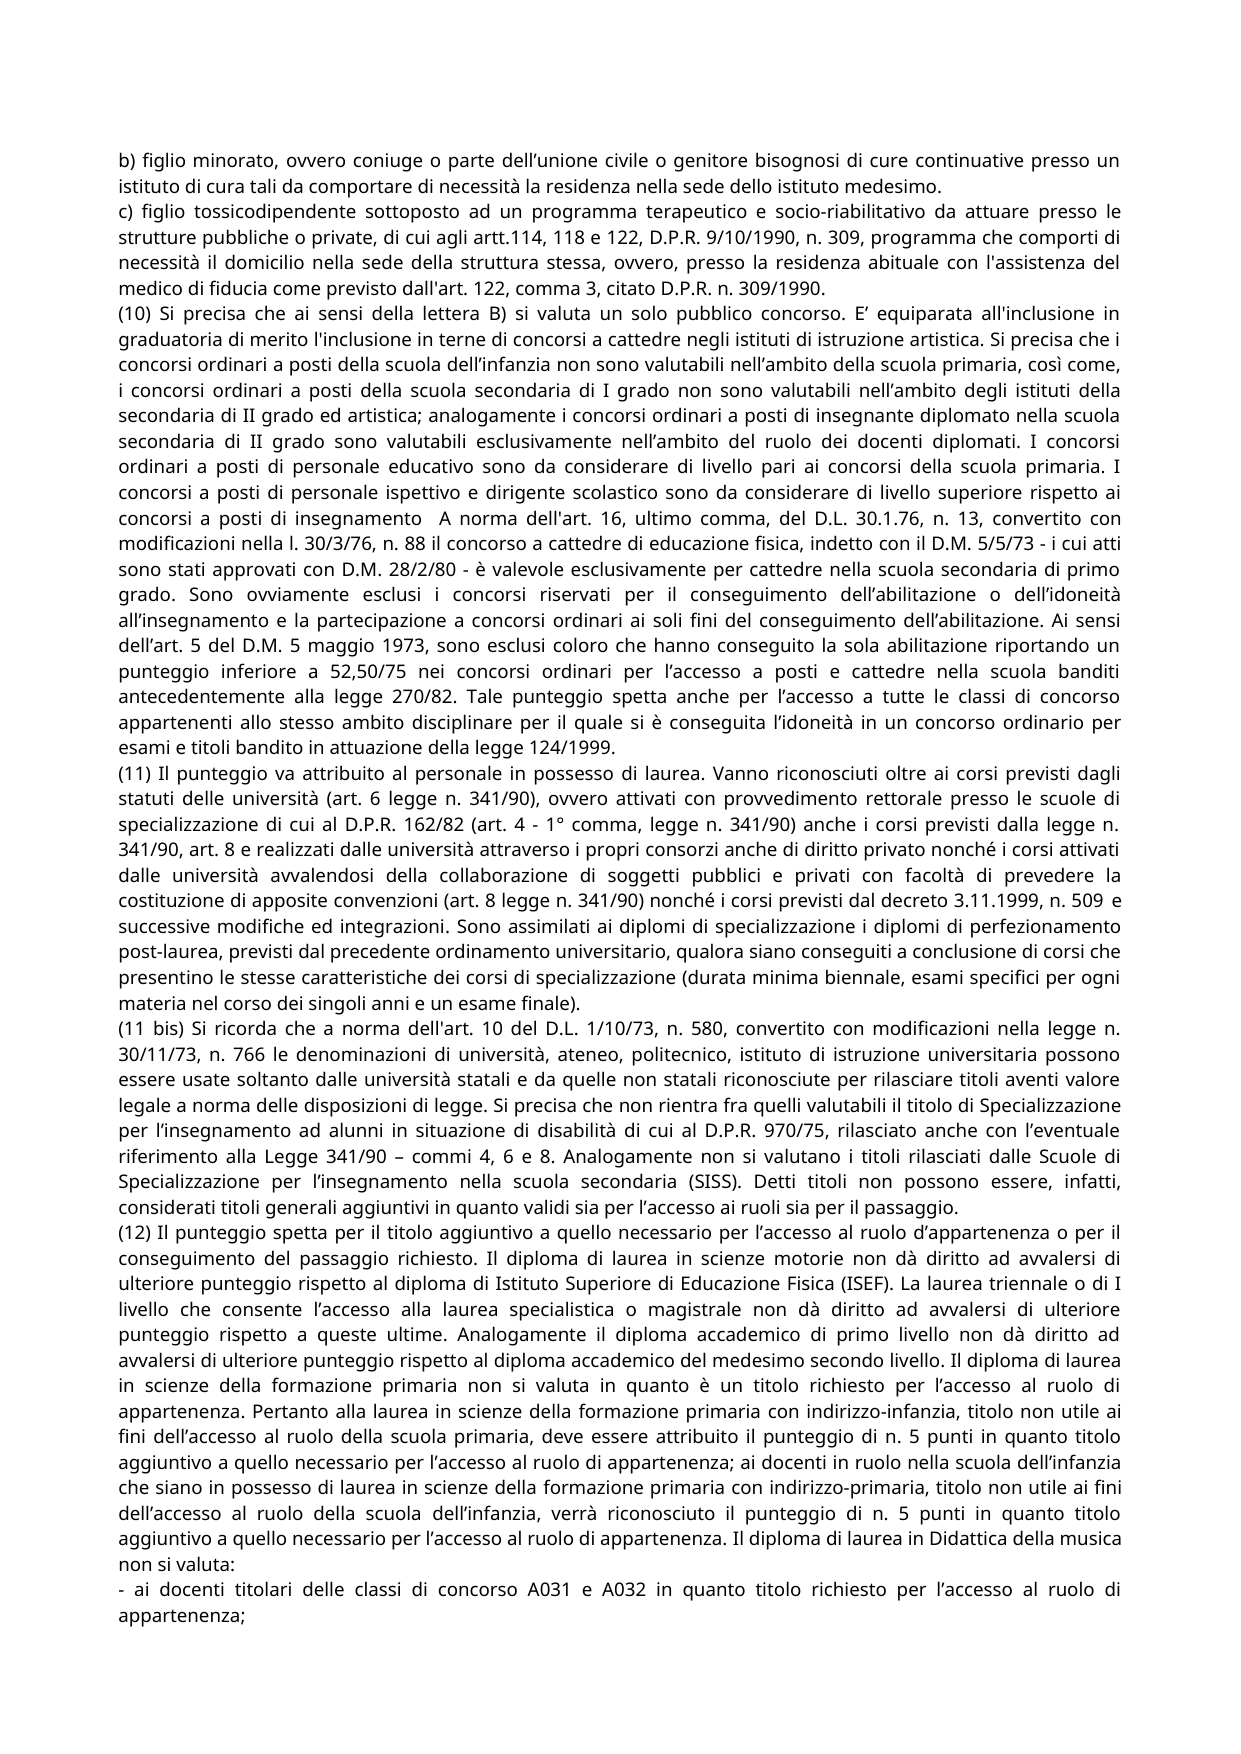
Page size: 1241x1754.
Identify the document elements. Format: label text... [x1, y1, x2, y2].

text (12) Il punteggio spetta per il titolo aggiuntivo a quello necessario per l’accesso al ruolo d’appartenenza o per il conseguimento del passaggio richiesto. Il diploma di laurea in scienze motorie non dà diritto ad avvalersi di ulteriore punteggio rispetto al diploma di Istituto Superiore di Educazione Fisica (ISEF). La laurea triennale o di I livello che consente l’accesso alla laurea specialistica o magistrale non dà diritto ad avvalersi di ulteriore punteggio rispetto a queste ultime. Analogamente il diploma accademico di primo livello non dà diritto ad avvalersi di ulteriore punteggio rispetto al diploma accademico del medesimo secondo livello. Il diploma di laurea in scienze della formazione primaria non si valuta in quanto è un titolo richiesto per l’accesso al ruolo di appartenenza. Pertanto alla laurea in scienze della formazione primaria con indirizzo-infanzia, titolo non utile ai fini dell’accesso al ruolo della scuola primaria, deve essere attribuito il punteggio di n. 5 punti in quanto titolo aggiuntivo a quello necessario per l’accesso al ruolo di appartenenza; ai docenti in ruolo nella scuola dell’infanzia che siano in possesso di laurea in scienze della formazione primaria con indirizzo-primaria, titolo non utile ai fini dell’accesso al ruolo della scuola dell’infanzia, verrà riconosciuto il punteggio di n. 5 punti in quanto titolo aggiuntivo a quello necessario per l’accesso al ruolo di appartenenza. Il diploma di laurea in Didattica della musica non si valuta: [118, 1219, 1122, 1577]
text (11) Il punteggio va attribuito al personale in possesso di laurea. Vanno riconosciuti oltre ai corsi previsti dagli statuti delle università (art. 6 legge n. 341/90), ovvero attivati con provvedimento rettorale presso le scuole di specializzazione di cui al D.P.R. 162/82 (art. 4 - 1° comma, legge n. 341/90) anche i corsi previsti dalla legge n. 341/90, art. 8 e realizzati dalle università attraverso i propri consorzi anche di diritto privato nonché i corsi attivati dalle università avvalendosi della collaborazione di soggetti pubblici e privati con facoltà di prevedere la costituzione di apposite convenzioni (art. 8 legge n. 341/90) nonché i corsi previsti dal decreto 3.11.1999, n. 509 e successive modifiche ed integrazioni. Sono assimilati ai diplomi di specializzazione i diplomi di perfezionamento post-laurea, previsti dal precedente ordinamento universitario, qualora siano conseguiti a conclusione di corsi che presentino le stesse caratteristiche dei corsi di specializzazione (durata minima biennale, esami specifici per ogni materia nel corso dei singoli anni e un esame finale). [118, 760, 1122, 1015]
text c) figlio tossicodipendente sottoposto ad un programma terapeutico e socio-riabilitativo da attuare presso le strutture pubbliche o private, di cui agli artt.114, 118 e 122, D.P.R. 9/10/1990, n. 309, programma che comporti di necessità il domicilio nella sede della struttura stessa, ovvero, presso la residenza abituale con l'assistenza del medico di fiducia come previsto dall'art. 122, comma 3, citato D.P.R. n. 309/1990. [118, 199, 1122, 301]
text (11 bis) Si ricorda che a norma dell'art. 10 del D.L. 1/10/73, n. 580, convertito con modificazioni nella legge n. 30/11/73, n. 766 le denominazioni di università, ateneo, politecnico, istituto di istruzione universitaria possono essere usate soltanto dalle università statali e da quelle non statali riconosciute per rilasciare titoli aventi valore legale a norma delle disposizioni di legge. Si precisa che non rientra fra quelli valutabili il titolo di Specializzazione per l’insegnamento ad alunni in situazione di disabilità di cui al D.P.R. 970/75, rilasciato anche con l’eventuale riferimento alla Legge 341/90 – commi 4, 6 e 8. Analogamente non si valutano i titoli rilasciati dalle Scuole di Specializzazione per l’insegnamento nella scuola secondaria (SISS). Detti titoli non possono essere, infatti, considerati titoli generali aggiuntivi in quanto validi sia per l’accesso ai ruoli sia per il passaggio. [118, 1015, 1122, 1219]
text b) figlio minorato, ovvero coniuge o parte dell’unione civile o genitore bisognosi di cure continuative presso un istituto di cura tali da comportare di necessità la residenza nella sede dello istituto medesimo. [118, 148, 1122, 199]
text - ai docenti titolari delle classi di concorso A031 e A032 in quanto titolo richiesto per l’accesso al ruolo di appartenenza; [118, 1577, 1122, 1628]
text (10) Si precisa che ai sensi della lettera B) si valuta un solo pubblico concorso. E’ equiparata all'inclusione in graduatoria di merito l'inclusione in terne di concorsi a cattedre negli istituti di istruzione artistica. Si precisa che i concorsi ordinari a posti della scuola dell’infanzia non sono valutabili nell’ambito della scuola primaria, così come, i concorsi ordinari a posti della scuola secondaria di I grado non sono valutabili nell’ambito degli istituti della secondaria di II grado ed artistica; analogamente i concorsi ordinari a posti di insegnante diplomato nella scuola secondaria di II grado sono valutabili esclusivamente nell’ambito del ruolo dei docenti diplomati. I concorsi ordinari a posti di personale educativo sono da considerare di livello pari ai concorsi della scuola primaria. I concorsi a posti di personale ispettivo e dirigente scolastico sono da considerare di livello superiore rispetto ai concorsi a posti di insegnamento A norma dell'art. 16, ultimo comma, del D.L. 30.1.76, n. 13, convertito con modificazioni nella l. 30/3/76, n. 88 il concorso a cattedre di educazione fisica, indetto con il D.M. 5/5/73 - i cui atti sono stati approvati con D.M. 28/2/80 - è valevole esclusivamente per cattedre nella scuola secondaria di primo grado. Sono ovviamente esclusi i concorsi riservati per il conseguimento dell’abilitazione o dell’idoneità all’insegnamento e la partecipazione a concorsi ordinari ai soli fini del conseguimento dell’abilitazione. Ai sensi dell’art. 5 del D.M. 5 maggio 1973, sono esclusi coloro che hanno conseguito la sola abilitazione riportando un punteggio inferiore a 52,50/75 nei concorsi ordinari per l’accesso a posti e cattedre nella scuola banditi antecedentemente alla legge 270/82. Tale punteggio spetta anche per l’accesso a tutte le classi di concorso appartenenti allo stesso ambito disciplinare per il quale si è conseguita l’idoneità in un concorso ordinario per esami e titoli bandito in attuazione della legge 124/1999. [118, 301, 1122, 760]
